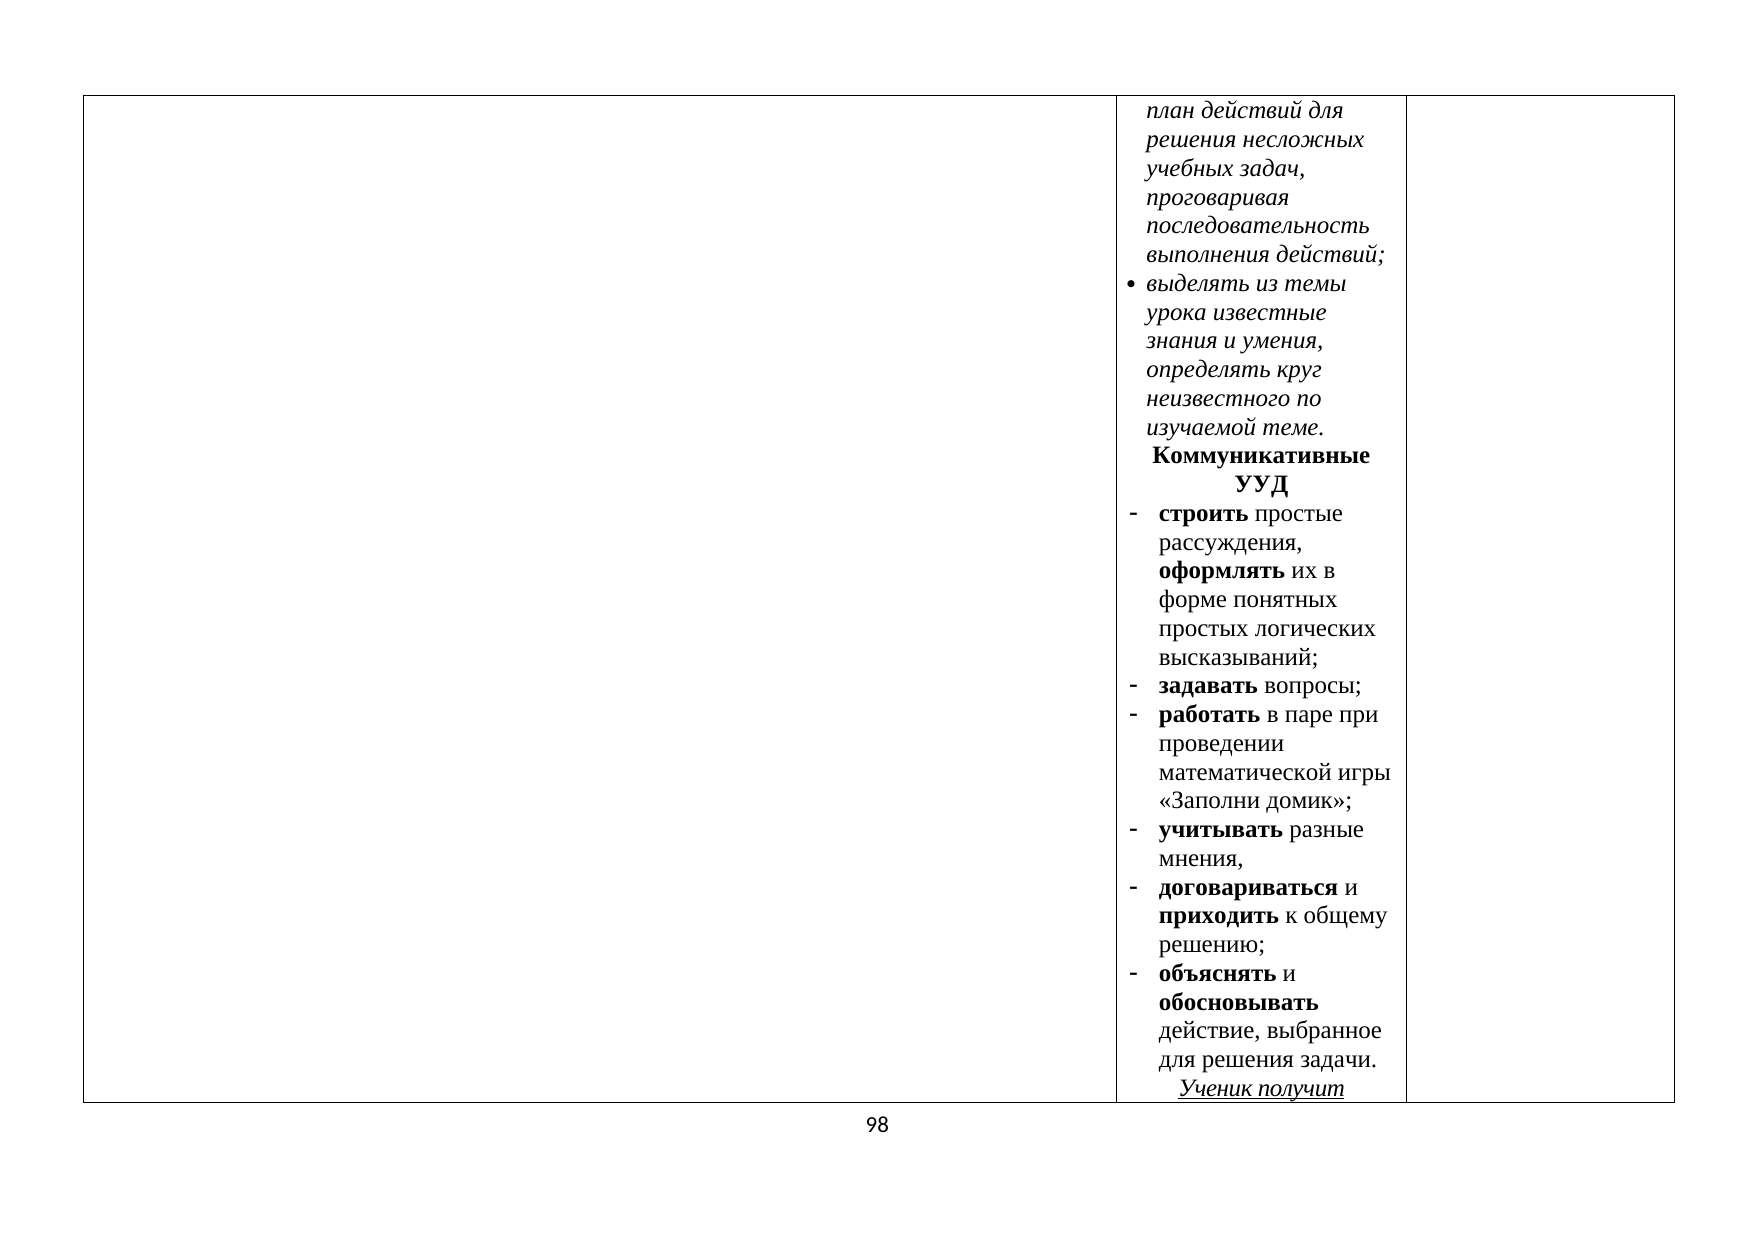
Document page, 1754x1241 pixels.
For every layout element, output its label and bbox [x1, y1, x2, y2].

table_cell [1117, 96, 1406, 1102]
table_cell [1407, 96, 1674, 1102]
table_cell [84, 96, 1116, 1102]
